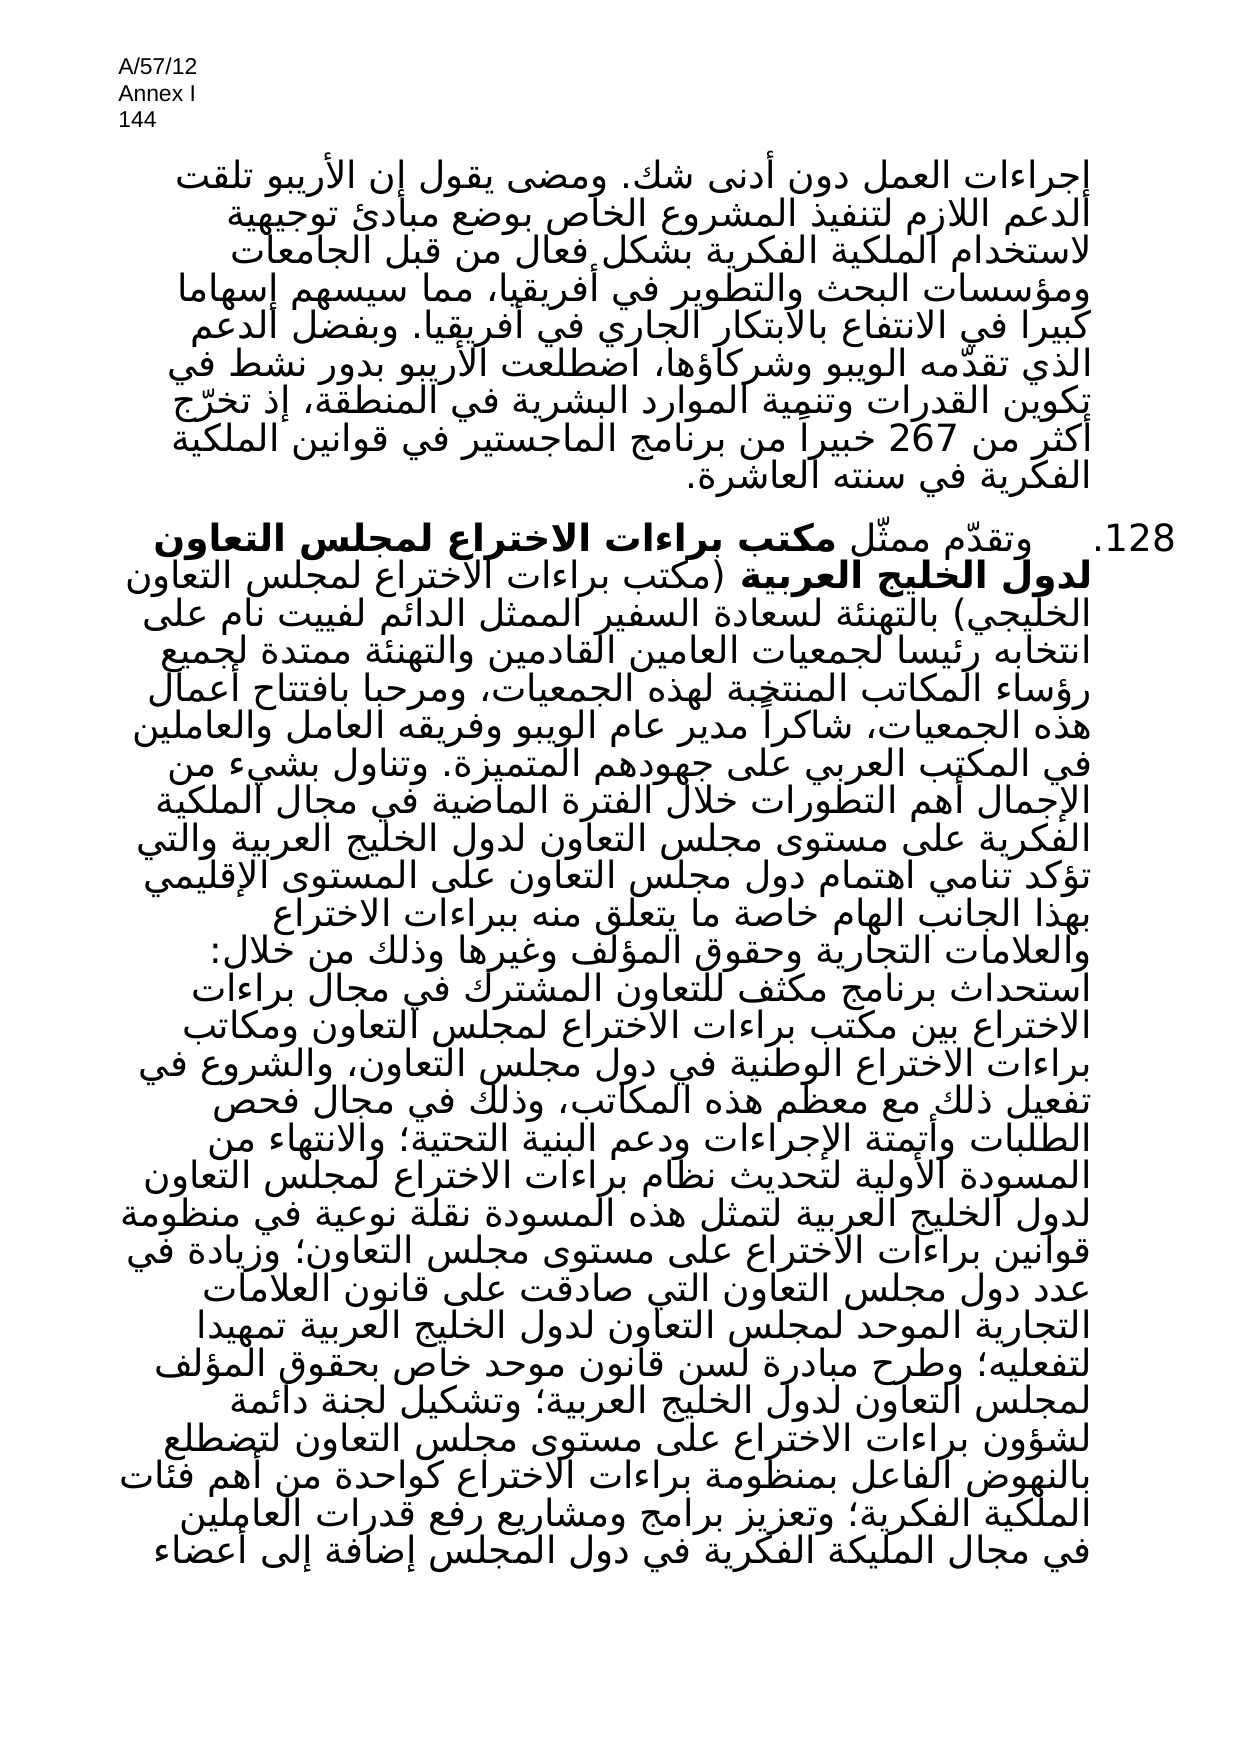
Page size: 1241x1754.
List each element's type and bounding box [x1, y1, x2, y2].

text [118, 521, 1092, 1571]
text [118, 158, 1092, 496]
